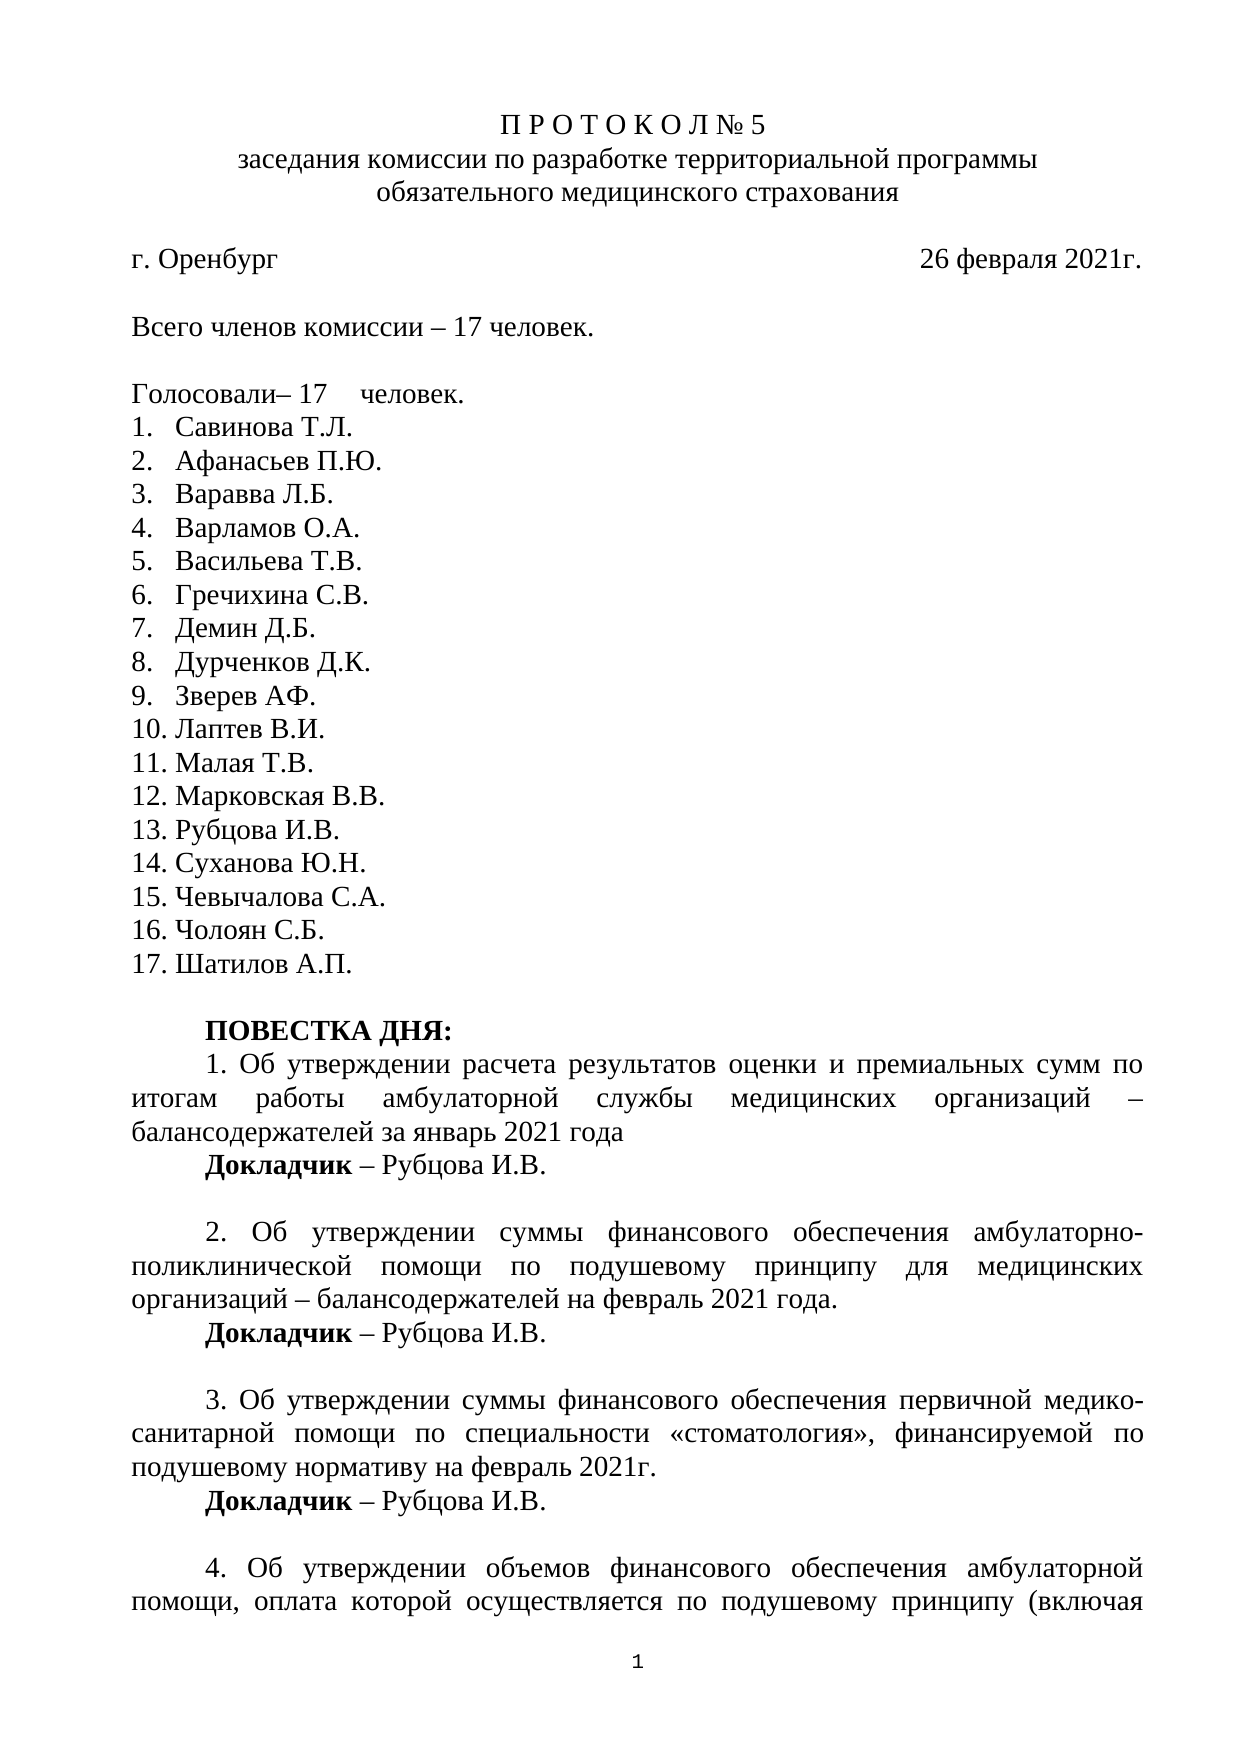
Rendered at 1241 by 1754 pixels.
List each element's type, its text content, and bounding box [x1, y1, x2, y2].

text 2. Афанасьев П.Ю. [131, 443, 1144, 476]
text 17. Шатилов А.П. [131, 946, 1144, 979]
text заседания комиссии по разработке территориальной программы [131, 141, 1144, 174]
text Докладчик – Рубцова И.В. [131, 1315, 1144, 1348]
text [131, 1550, 1144, 1617]
text 16. Чолоян С.Б. [131, 912, 1144, 946]
text 3. Варавва Л.Б. [131, 476, 1144, 510]
text Голосовали– 17 человек. [131, 376, 1144, 409]
text Докладчик – Рубцова И.В. [131, 1483, 1144, 1516]
text 10. Лаптев В.И. [131, 711, 1144, 745]
text 1. Савинова Т.Л. [131, 409, 1144, 443]
text обязательного медицинского страхования [131, 174, 1144, 208]
text П Р О Т О К О Л № 5 [131, 107, 1144, 141]
text 4. Варламов О.А. [131, 510, 1144, 543]
text 9. Зверев АФ. [131, 678, 1144, 711]
text 3. Об утверждении суммы финансового обеспечения первичной медико-санитарной помощи по специальности «стоматология», финансируемой по подушевому нормативу на февраль 2021г. [131, 1382, 1144, 1483]
text 2. Об утверждении суммы финансового обеспечения амбулаторно-поликлинической помощи по подушевому принципу для медицинских организаций – балансодержателей на февраль 2021 года. [131, 1214, 1144, 1315]
text Всего членов комиссии – 17 человек. [131, 309, 1144, 342]
text ПОВЕСТКА ДНЯ: [131, 1013, 1144, 1047]
text 11. Малая Т.В. [131, 745, 1144, 778]
text 14. Суханова Ю.Н. [131, 845, 1144, 879]
text 1. Об утверждении расчета результатов оценки и премиальных сумм по итогам работы амбулаторной службы медицинских организаций – балансодержателей за январь 2021 года [131, 1047, 1144, 1147]
text 12. Марковская В.В. [131, 778, 1144, 812]
text 8. Дурченков Д.К. [131, 644, 1144, 678]
text 13. Рубцова И.В. [131, 812, 1144, 845]
text 5. Васильева Т.В. [131, 543, 1144, 577]
text 6. Гречихина С.В. [131, 577, 1144, 611]
text Докладчик – Рубцова И.В. [131, 1147, 1144, 1181]
text 7. Демин Д.Б. [131, 611, 1144, 644]
text г. Оренбург 26 февраля 2021г. [131, 242, 1144, 275]
text 15. Чевычалова С.А. [131, 879, 1144, 912]
